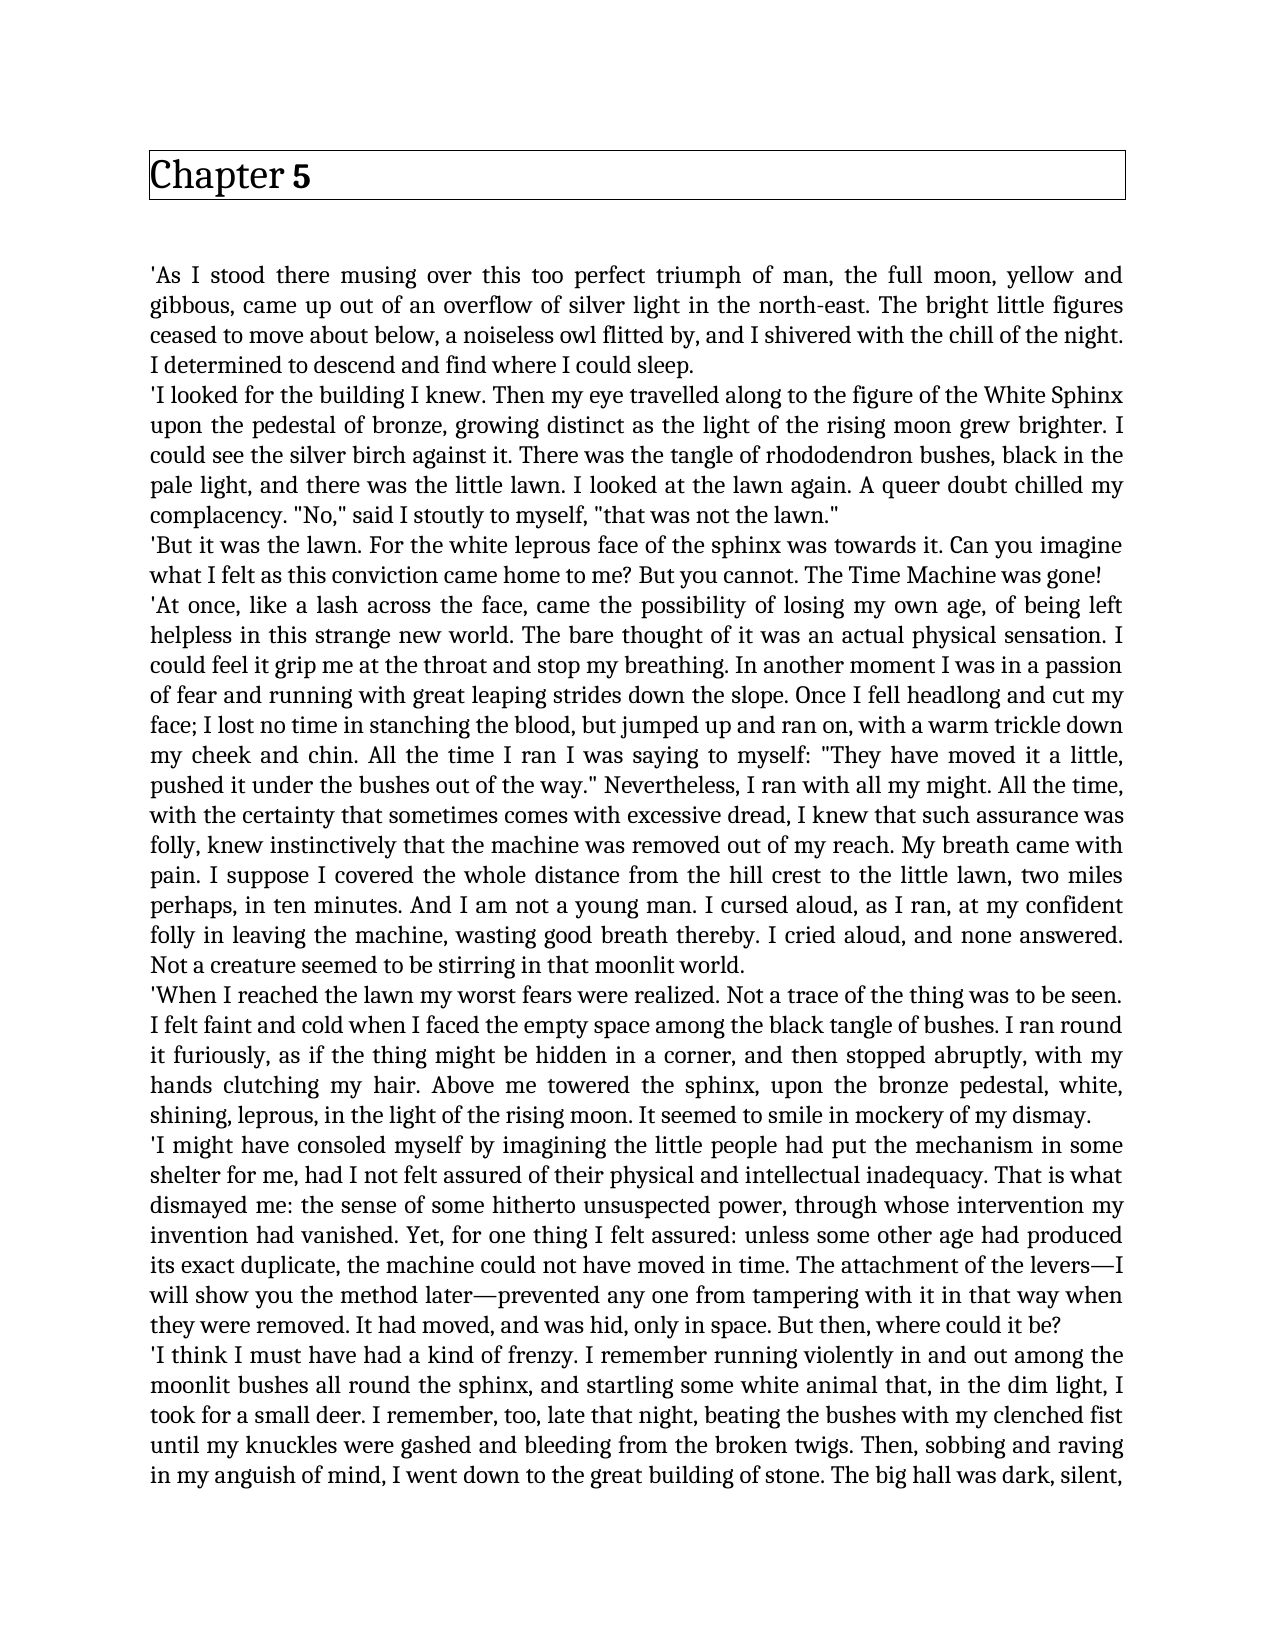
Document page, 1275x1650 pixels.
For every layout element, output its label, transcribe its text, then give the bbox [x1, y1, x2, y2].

text 'I might have consoled myself by imagining the little people had put the mechanism in some shelter for me, had I not felt assured of their physical and intellectual inadequacy. That is what dismayed me: the sense of some hitherto unsuspected power, through whose intervention my invention had vanished. Yet, for one thing I felt assured: unless some other age had produced its exact duplicate, the machine could not have moved in time. The attachment of the levers—I will show you the method later—prevented any one from tampering with it in that way when they were removed. It had moved, and was hid, only in space. But then, where could it be? [150, 1130, 1125, 1340]
text Chapter 5 [284, 151, 1125, 199]
text 'At once, like a lash across the face, came the possibility of losing my own age, of being left helpless in this strange new world. The bare thought of it was an actual physical sensation. I could feel it grip me at the throat and stop my breathing. In another moment I was in a passion of fear and running with great leaping strides down the slope. Once I fell headlong and cut my face; I lost no time in stanching the blood, but jumped up and ran on, with a warm trickle down my cheek and chin. All the time I ran I was saying to myself: "They have moved it a little, pushed it under the bushes out of the way." Nevertheless, I ran with all my might. All the time, with the certainty that sometimes comes with excessive dread, I knew that such assurance was folly, knew instinctively that the machine was removed out of my reach. My breath came with pain. I suppose I covered the whole distance from the hill crest to the little lawn, two miles perhaps, in ten minutes. And I am not a young man. I cursed aloud, as I ran, at my confident folly in leaving the machine, wasting good breath thereby. I cried aloud, and none answered. Not a creature seemed to be stirring in that moonlit world. [150, 590, 1125, 980]
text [150, 1340, 1125, 1490]
text 'But it was the lawn. For the white leprous face of the sphinx was towards it. Can you imagine what I felt as this conviction came home to me? But you cannot. The Time Machine was gone! [150, 530, 1125, 590]
text 'I looked for the building I knew. Then my eye travelled along to the figure of the White Sphinx upon the pedestal of bronze, growing distinct as the light of the rising moon grew brighter. I could see the silver birch against it. There was the tangle of rhododendron bushes, black in the pale light, and there was the little lawn. I looked at the lawn again. A queer doubt chilled my complacency. "No," said I stoutly to myself, "that was not the lawn." [150, 380, 1125, 530]
text 'As I stood there musing over this too perfect triumph of man, the full moon, yellow and gibbous, came up out of an overflow of silver light in the north-east. The bright little figures ceased to move about below, a noiseless owl flitted by, and I shivered with the chill of the night. I determined to descend and find where I could sleep. [150, 260, 1125, 380]
text 'When I reached the lawn my worst fears were realized. Not a trace of the thing was to be seen. I felt faint and cold when I faced the empty space among the black tangle of bushes. I ran round it furiously, as if the thing might be hidden in a corner, and then stopped abruptly, with my hands clutching my hair. Above me towered the sphinx, upon the bronze pedestal, white, shining, leprous, in the light of the rising moon. It seemed to smile in mockery of my dismay. [150, 980, 1125, 1130]
